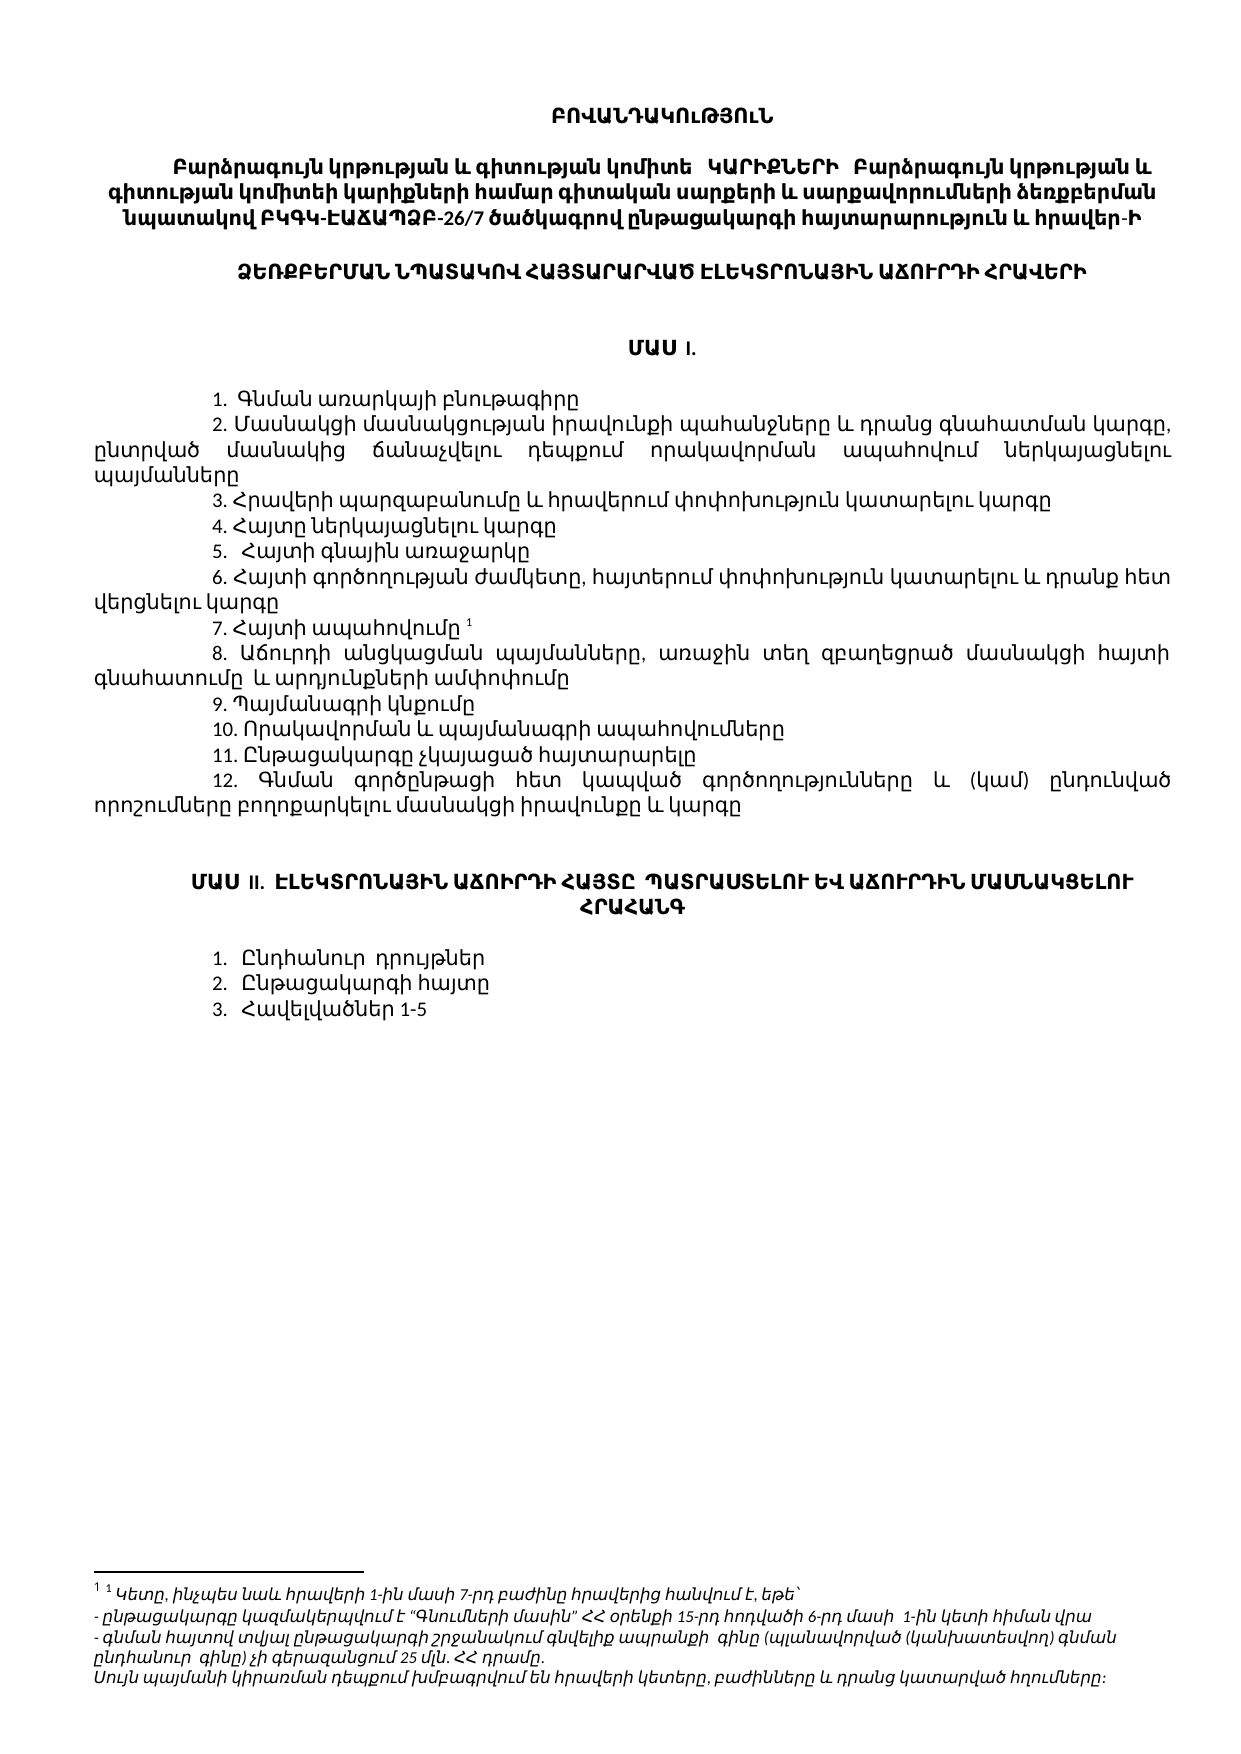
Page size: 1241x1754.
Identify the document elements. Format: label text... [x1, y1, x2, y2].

text 7. Հայտի ապահովումը 1 [94, 615, 1171, 640]
text 11. Ընթացակարգը չկայացած հայտարարելը [94, 742, 1171, 767]
text 9. Պայմանագրի կնքումը [94, 691, 1171, 716]
text 1. Ընդհանուր դրույթներ [94, 945, 1171, 971]
text ՄԱՍ II. ԷԼԵԿՏՐՈՆԱՅԻՆ ԱՃՈԻՐԴԻ ՀԱՅՏԸ ՊԱՏՐԱՍՏԵԼՈՒ ԵՎ ԱՃՈՒՐԴԻՆ ՄԱՍՆԱԿՑԵԼՈՒ ՀՐԱՀԱՆԳ [94, 869, 1171, 920]
text ԲՈՎԱՆԴԱԿՈւԹՅՈւՆ [94, 103, 1171, 128]
text 2. Ընթացակարգի հայտը [94, 971, 1171, 996]
text 10. Որակավորման և պայմանագրի ապահովումները [94, 716, 1171, 742]
text 6. Հայտի գործողության ժամկետը, հայտերում փոփոխություն կատարելու և դրանք հետ վերցնելու կարգը [94, 564, 1171, 615]
text 8. Աճուրդի անցկացման պայմանները, առաջին տեղ զբաղեցրած մասնակցի հայտի գնահատումը և արդյունքների ամփոփումը [94, 640, 1171, 691]
text 1. Գնման առարկայի բնութագիրը [94, 386, 1171, 411]
text 2. Մասնակցի մասնակցության իրավունքի պահանջները և դրանց գնահատման կարգը, ընտրված մասնակից ճանաչվելու դեպքում որակավորման ապահովում ներկայացնելու պայմանները [94, 411, 1171, 488]
text 3. Հավելվածներ 1-5 [94, 996, 1171, 1021]
text 5. Հայտի գնային առաջարկը [94, 538, 1171, 564]
text 4. Հայտը ներկայացնելու կարգը [94, 513, 1171, 538]
text Բարձրագույն կրթության և գիտության կոմիտե ԿԱՐԻՔՆԵՐԻ Բարձրագույն կրթության և գիտության կոմիտեի կարիքների համար գիտական սարքերի և սարքավորումների ձեռքբերման նպատակով ԲԿԳԿ-ԷԱՃԱՊՁԲ-26/7 ծածկագրով ընթացակարգի հայտարարություն և հրավեր-Ի [94, 154, 1171, 230]
text 3. Հրավերի պարզաբանումը և հրավերում փոփոխություն կատարելու կարգը [94, 488, 1171, 513]
text 12. Գնման գործընթացի հետ կապված գործողությունները և (կամ) ընդունված որոշումները բողոքարկելու մասնակցի իրավունքը և կարգը [94, 767, 1171, 818]
text ՁԵՌՔԲԵՐՄԱՆ ՆՊԱՏԱԿՈՎ ՀԱՅՏԱՐԱՐՎԱԾ ԷԼԵԿՏՐՈՆԱՅԻՆ ԱՃՈՒՐԴԻ ՀՐԱՎԵՐԻ [94, 259, 1171, 284]
text ՄԱՍ I. [94, 335, 1171, 361]
